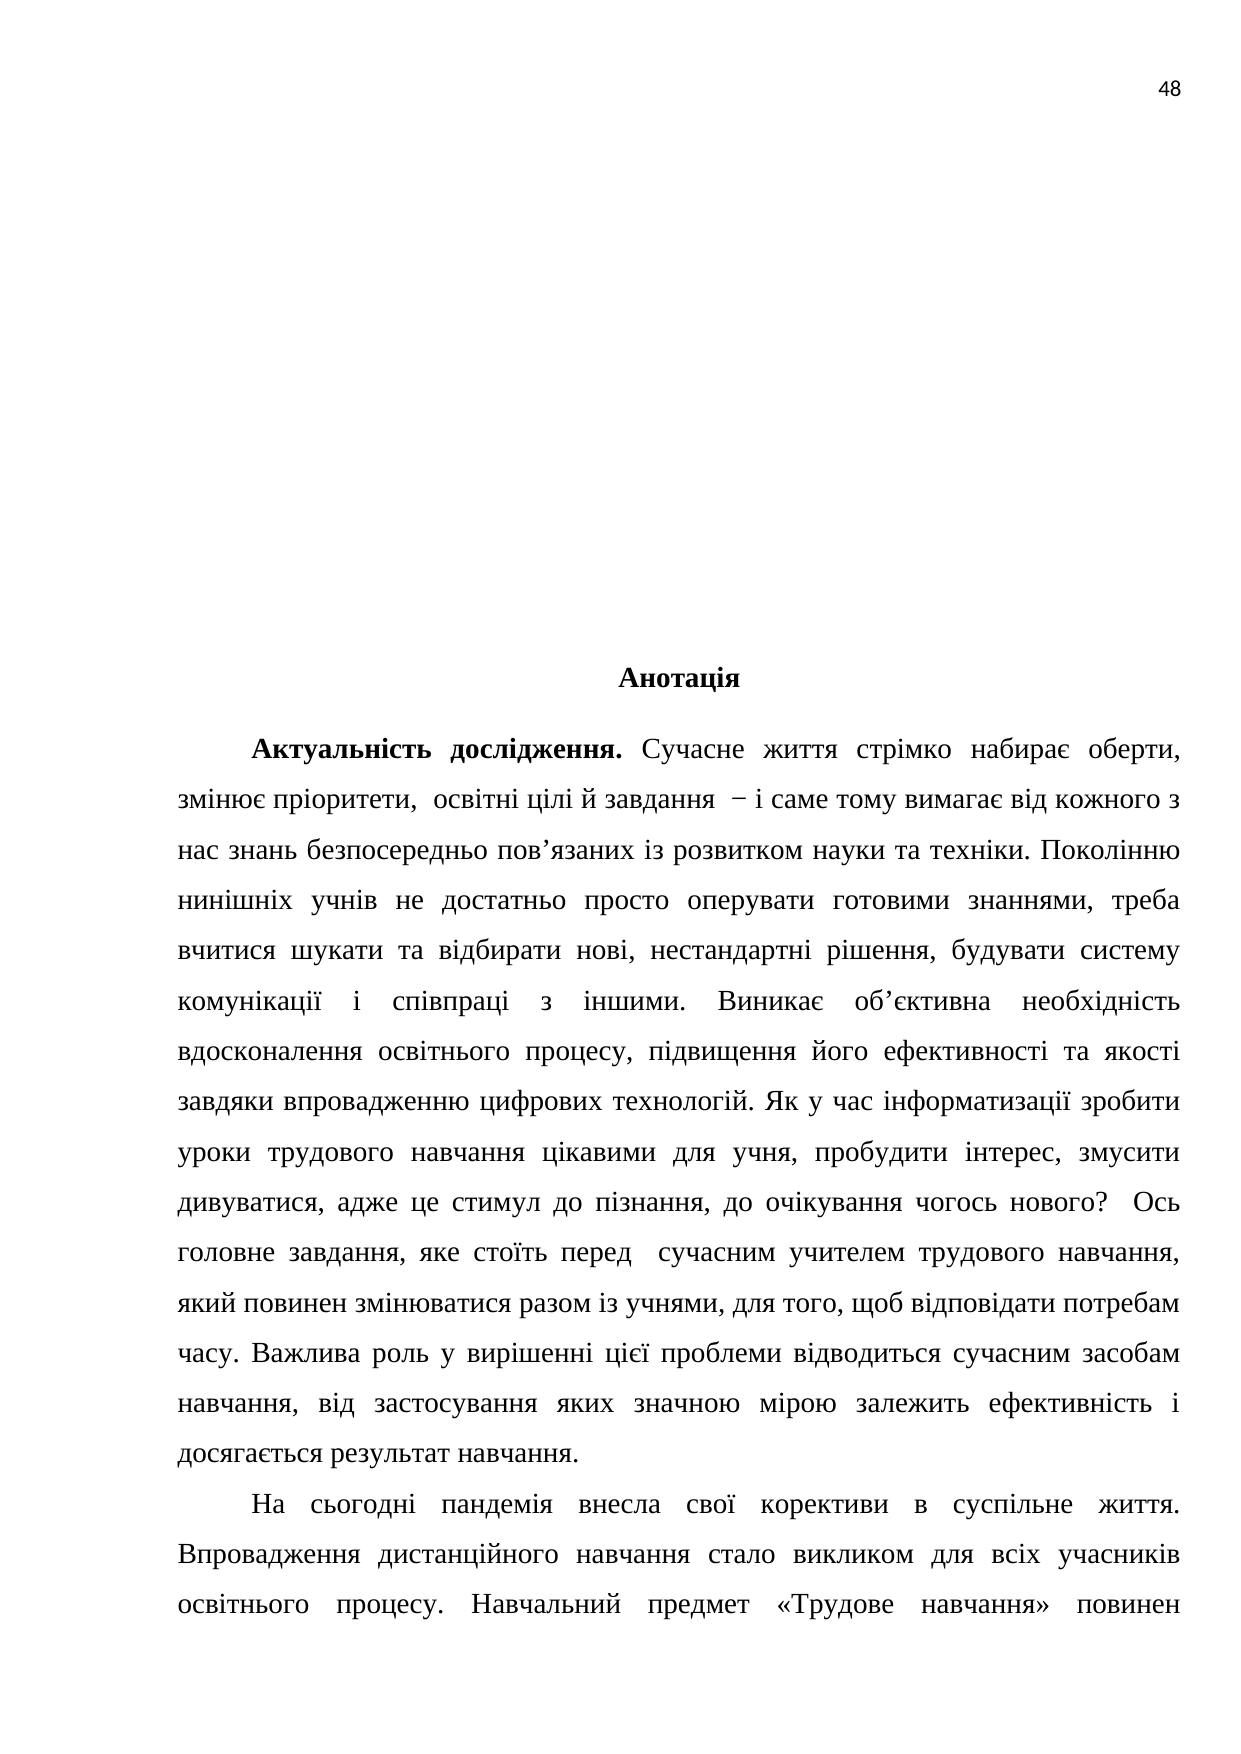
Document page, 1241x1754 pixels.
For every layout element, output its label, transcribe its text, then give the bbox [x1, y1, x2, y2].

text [177, 1486, 1181, 1620]
text Анотація [177, 660, 1181, 694]
text Актуальність дослідження. Сучасне життя стрімко набирає оберти, змінює пріоритети, освітні цілі й завдання − і саме тому вимагає від кожного з нас знань безпосередньо пов’язаних із розвитком науки та техніки. Поколінню нинішніх учнів не достатньо просто оперувати готовими знаннями, треба вчитися шукати та відбирати нові, нестандартні рішення, будувати систему комунікації і співпраці з іншими. Виникає об’єктивна необхідність вдосконалення освітнього процесу, підвищення його ефективності та якості завдяки впровадженню цифрових технологій. Як у час інформатизації зробити уроки трудового навчання цікавими для учня, пробудити інтерес, змусити дивуватися, адже це стимул до пізнання, до очікування чогось нового? Ось головне завдання, яке стоїть перед сучасним учителем трудового навчання, який повинен змінюватися разом із учнями, для того, щоб відповідати потребам часу. Важлива роль у вирішенні цієї проблеми відводиться сучасним засобам навчання, від застосування яких значною мірою залежить ефективність і досягається результат навчання. [177, 731, 1181, 1469]
